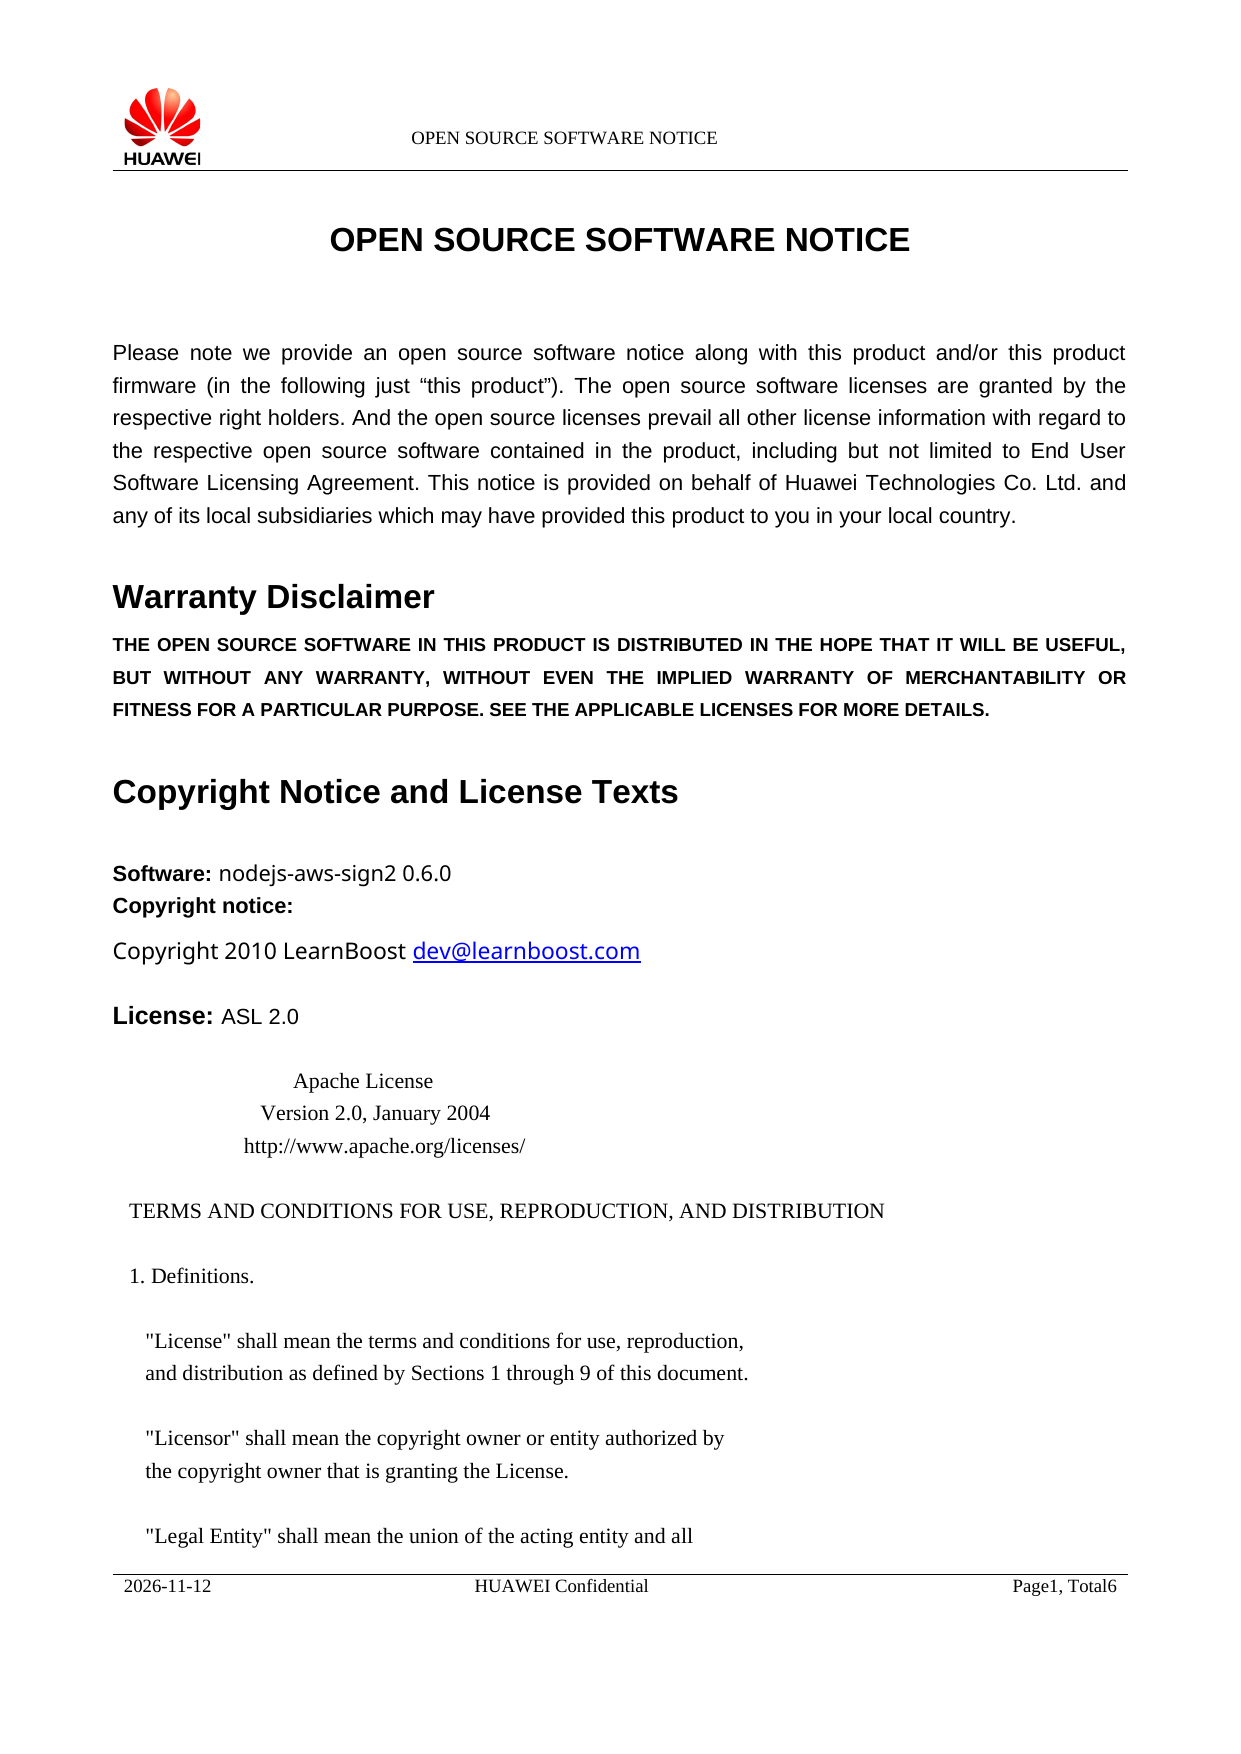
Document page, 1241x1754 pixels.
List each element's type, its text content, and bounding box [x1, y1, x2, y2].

text License: ASL 2.0 [112, 999, 1128, 1031]
text OPEN SOURCE SOFTWARE NOTICE [112, 206, 1128, 271]
text Please note we provide an open source software notice along with this product and/or this product firmware (in the following just “this product”). The open source software licenses are granted by the respective right holders. And the open source licenses prevail all other license information with regard to the respective open source software contained in the product, including but not limited to End User Software Licensing Agreement. This notice is provided on behalf of Huawei Technologies Co. Ltd. and any of its local subsidiaries which may have provided this product to you in your local country. [112, 336, 1128, 531]
title Software: nodejs-aws-sign2 0.6.0 [112, 856, 1128, 889]
text Copyright Notice and License Texts [112, 759, 1128, 824]
text Copyright notice: [112, 889, 1128, 921]
text Copyright 2010 LearnBoost dev@learnboost.com [112, 934, 1128, 966]
picture [124, 88, 201, 165]
text Warranty Disclaimer [112, 564, 1128, 629]
text The open source software in this product is distributed in the hope that it will be useful, but WITHOUT ANY WARRANTY, without even the implied warranty of MERCHANTABILITY or FITNESS FOR A PARTICULAR PURPOSE. See the applicable licenses for more details. [112, 629, 1128, 726]
